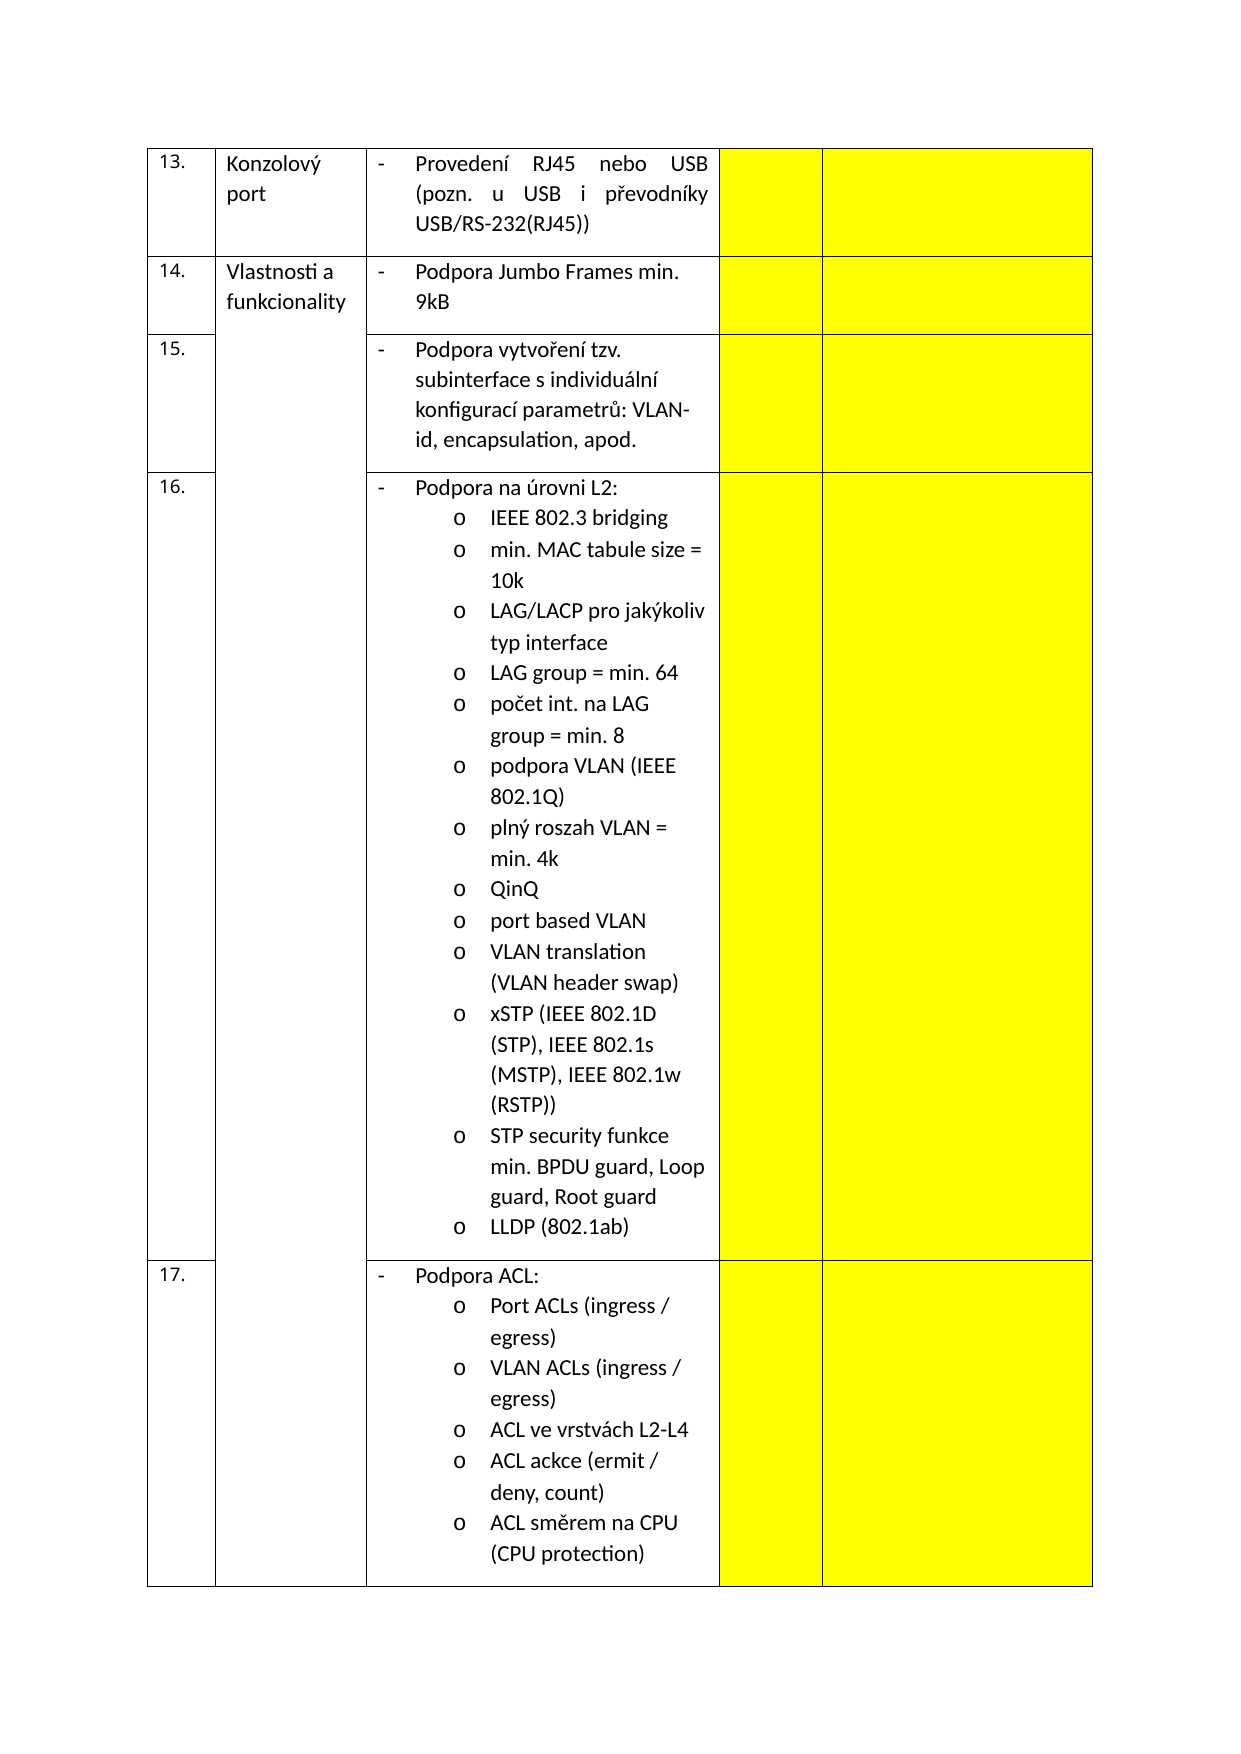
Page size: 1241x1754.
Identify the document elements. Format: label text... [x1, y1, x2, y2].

table_cell [823, 473, 1092, 1260]
table_cell Podpora vytvoření tzv. subinterface s individuální konfigurací parametrů: VLAN-id, encapsulation, apod. [367, 335, 719, 472]
table_cell [148, 149, 215, 256]
table_cell [823, 1261, 1092, 1586]
table_cell Konzolový port [216, 149, 366, 256]
table_cell [720, 1261, 822, 1586]
table_cell Podpora Jumbo Frames min. 9kB [367, 257, 719, 334]
table_cell Provedení RJ45 nebo USB (pozn. u USB i převodníky USB/RS-232(RJ45)) [367, 149, 719, 256]
table_cell [823, 335, 1092, 472]
table_cell [720, 473, 822, 1260]
table_cell [148, 1261, 215, 1586]
table_cell [823, 257, 1092, 334]
table_cell [720, 257, 822, 334]
table_cell [720, 149, 822, 256]
table_cell [148, 335, 215, 472]
table_cell [148, 473, 215, 1260]
table_cell Podpora na úrovni L2: IEEE 802.3 bridging min. MAC tabule size = 10k LAG/LACP pro jakýkoliv typ interface LAG group = min. 64 počet int. na LAG group = min. 8 podpora VLAN (IEEE 802.1Q) plný roszah VLAN = min. 4k QinQ port based VLAN VLAN translation (VLAN header swap) xSTP (IEEE 802.1D (STP), IEEE 802.1s (MSTP), IEEE 802.1w (RSTP)) STP security funkce min. BPDU guard, Loop guard, Root guard LLDP (802.1ab) [367, 473, 719, 1260]
table_cell Vlastnosti a funkcionality [216, 257, 366, 1586]
table_cell [720, 335, 822, 472]
table_cell [148, 257, 215, 334]
table_cell Podpora ACL: Port ACLs (ingress / egress) VLAN ACLs (ingress / egress) ACL ve vrstvách L2-L4 ACL ackce (ermit / deny, count) ACL směrem na CPU (CPU protection) [367, 1261, 719, 1586]
table_cell [823, 149, 1092, 256]
